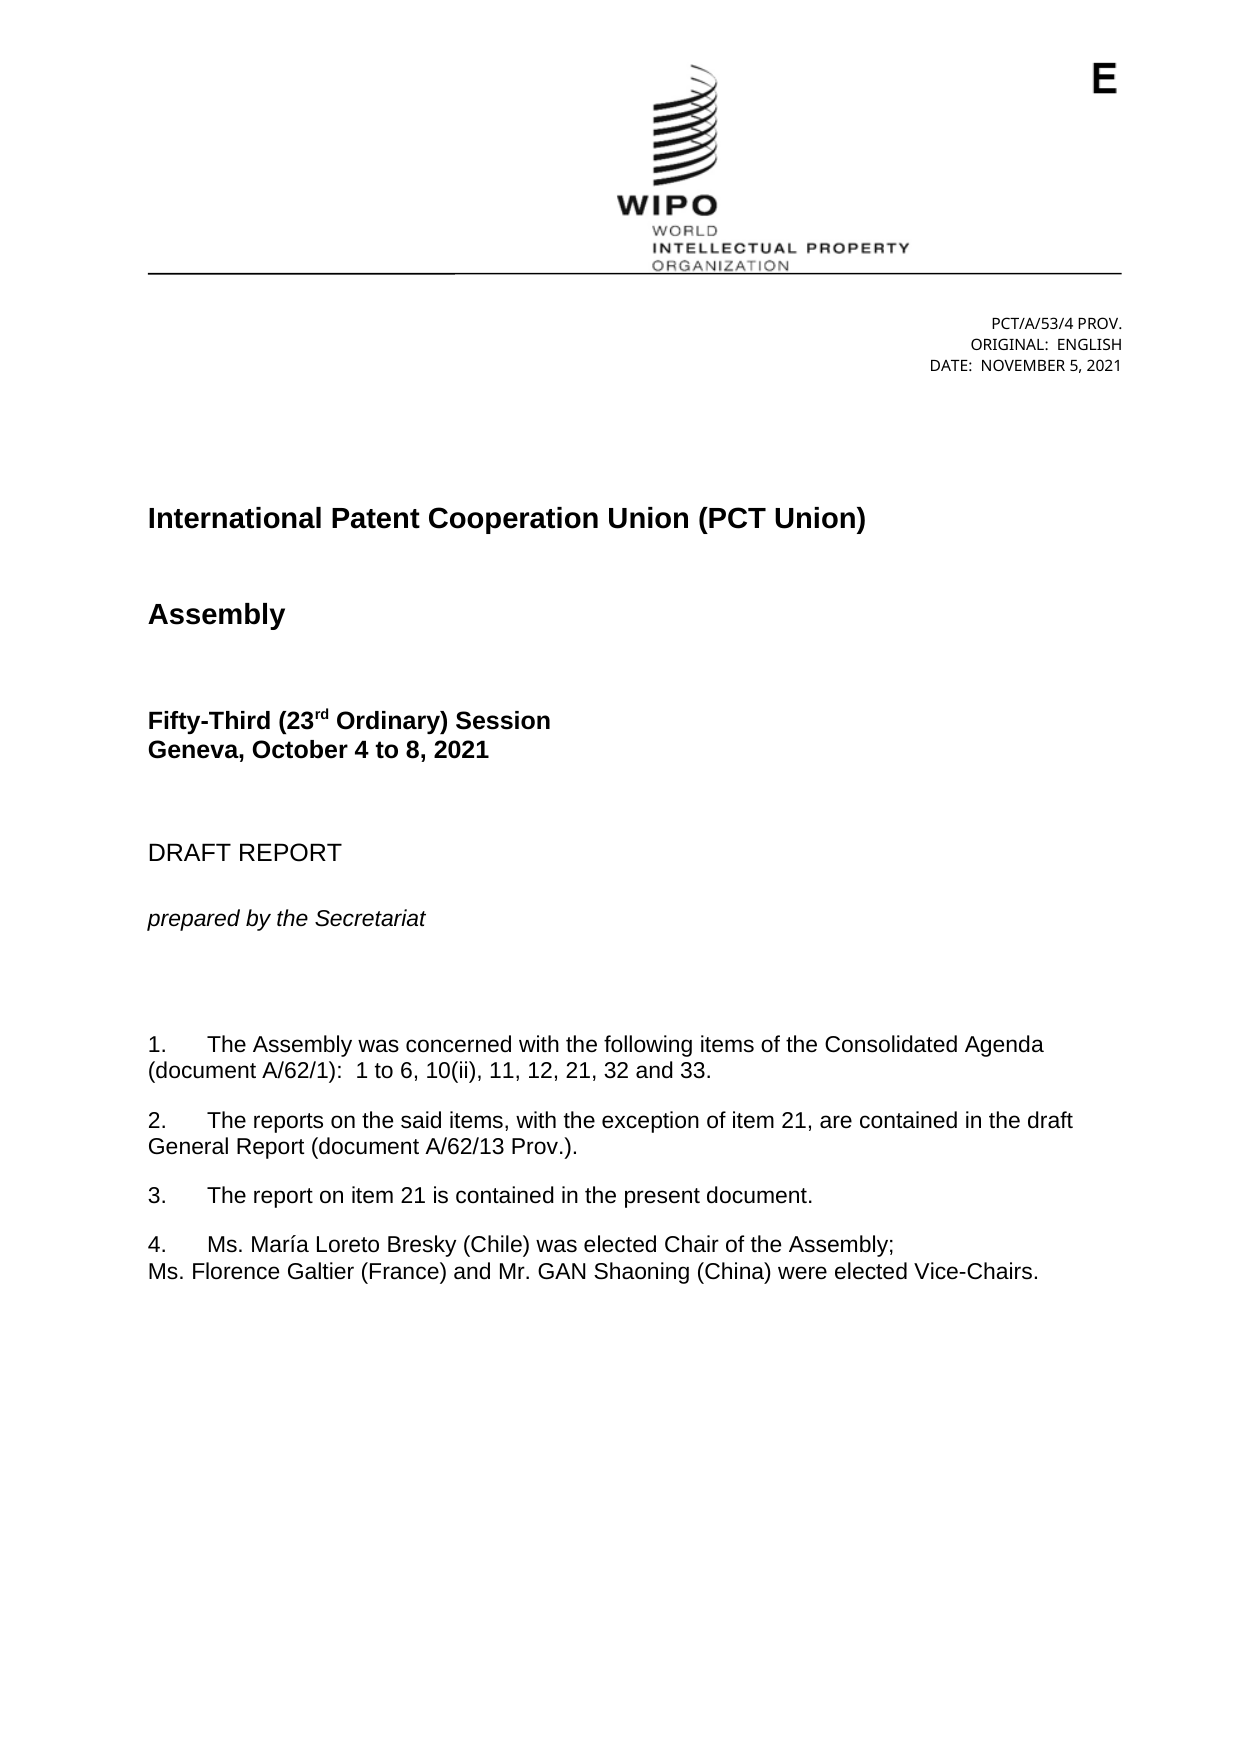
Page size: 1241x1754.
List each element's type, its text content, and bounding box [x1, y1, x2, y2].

text DATE: november 5, 2021 [148, 355, 1122, 376]
text Draft Report [148, 838, 1122, 867]
text The Assembly was concerned with the following items of the Consolidated Agenda (document A/62/1): 1 to 6, 10(ii), 11, 12, 21, 32 and 33. [148, 1031, 1122, 1084]
text ORIGINAL: English [148, 334, 1122, 355]
text Ms. María Loreto Bresky (Chile) was elected Chair of the Assembly; Ms. Florence Galtier (France) and Mr. GAN Shaoning (China) were elected Vice-Chairs. [148, 1231, 1122, 1284]
text The report on item 21 is contained in the present document. [148, 1182, 1122, 1208]
text PCT/A/53/4 Prov. [148, 312, 1122, 334]
text prepared by the Secretariat [148, 904, 1122, 931]
text The reports on the said items, with the exception of item 21, are contained in the draft General Report (document A/62/13 Prov.). [148, 1107, 1122, 1159]
text International Patent Cooperation Union (PCT Union) [148, 501, 1122, 535]
picture [616, 59, 1123, 274]
text Assembly [148, 597, 1122, 631]
text Fifty-Third (23rd Ordinary) Session [148, 706, 1122, 734]
text Geneva, October 4 to 8, 2021 [148, 734, 1122, 763]
